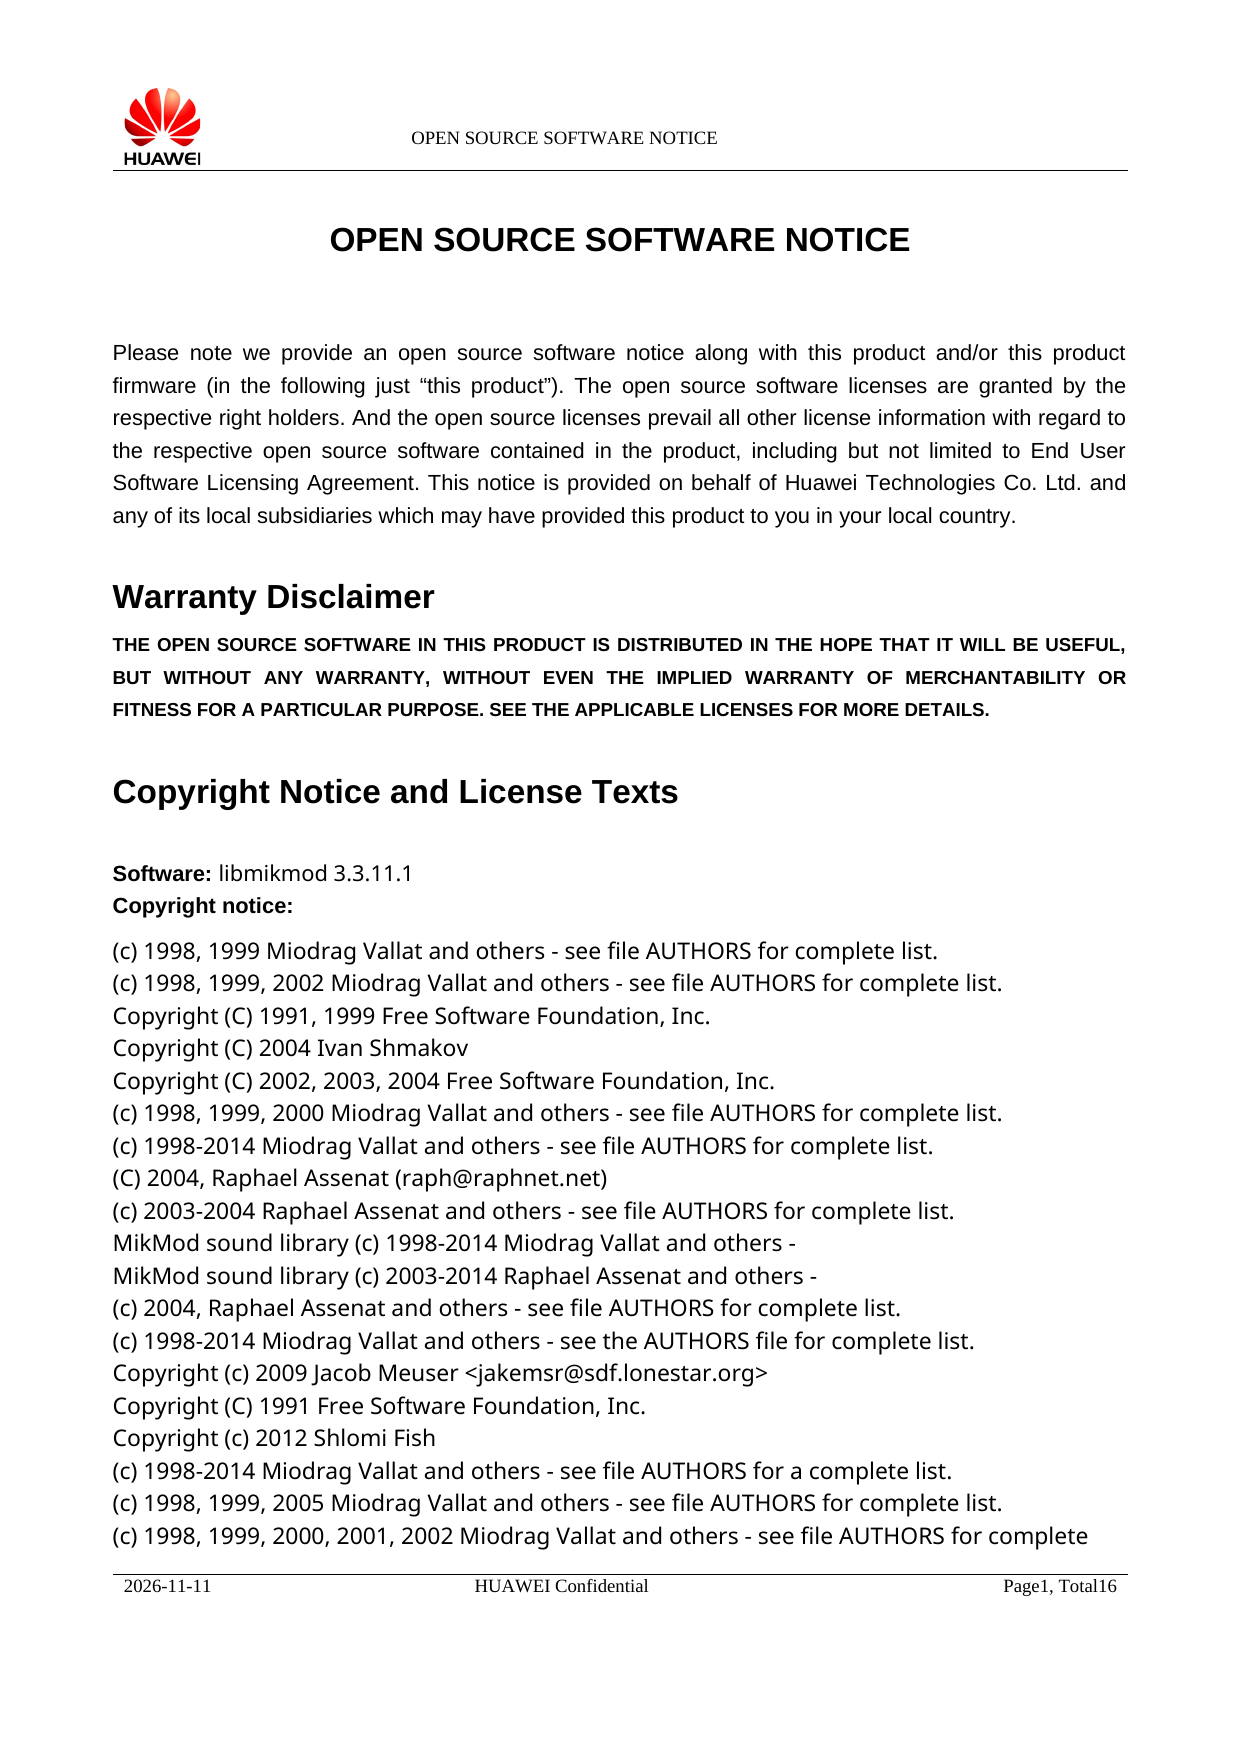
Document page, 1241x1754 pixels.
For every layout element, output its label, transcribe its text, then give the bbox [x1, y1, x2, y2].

text Warranty Disclaimer [112, 564, 1128, 629]
title Software: libmikmod 3.3.11.1 [112, 856, 1128, 889]
text The open source software in this product is distributed in the hope that it will be useful, but WITHOUT ANY WARRANTY, without even the implied warranty of MERCHANTABILITY or FITNESS FOR A PARTICULAR PURPOSE. See the applicable licenses for more details. [112, 629, 1128, 726]
text Please note we provide an open source software notice along with this product and/or this product firmware (in the following just “this product”). The open source software licenses are granted by the respective right holders. And the open source licenses prevail all other license information with regard to the respective open source software contained in the product, including but not limited to End User Software Licensing Agreement. This notice is provided on behalf of Huawei Technologies Co. Ltd. and any of its local subsidiaries which may have provided this product to you in your local country. [112, 336, 1128, 531]
text OPEN SOURCE SOFTWARE NOTICE [112, 206, 1128, 271]
picture [124, 88, 201, 165]
text Copyright notice: [112, 889, 1128, 921]
text Copyright Notice and License Texts [112, 759, 1128, 824]
